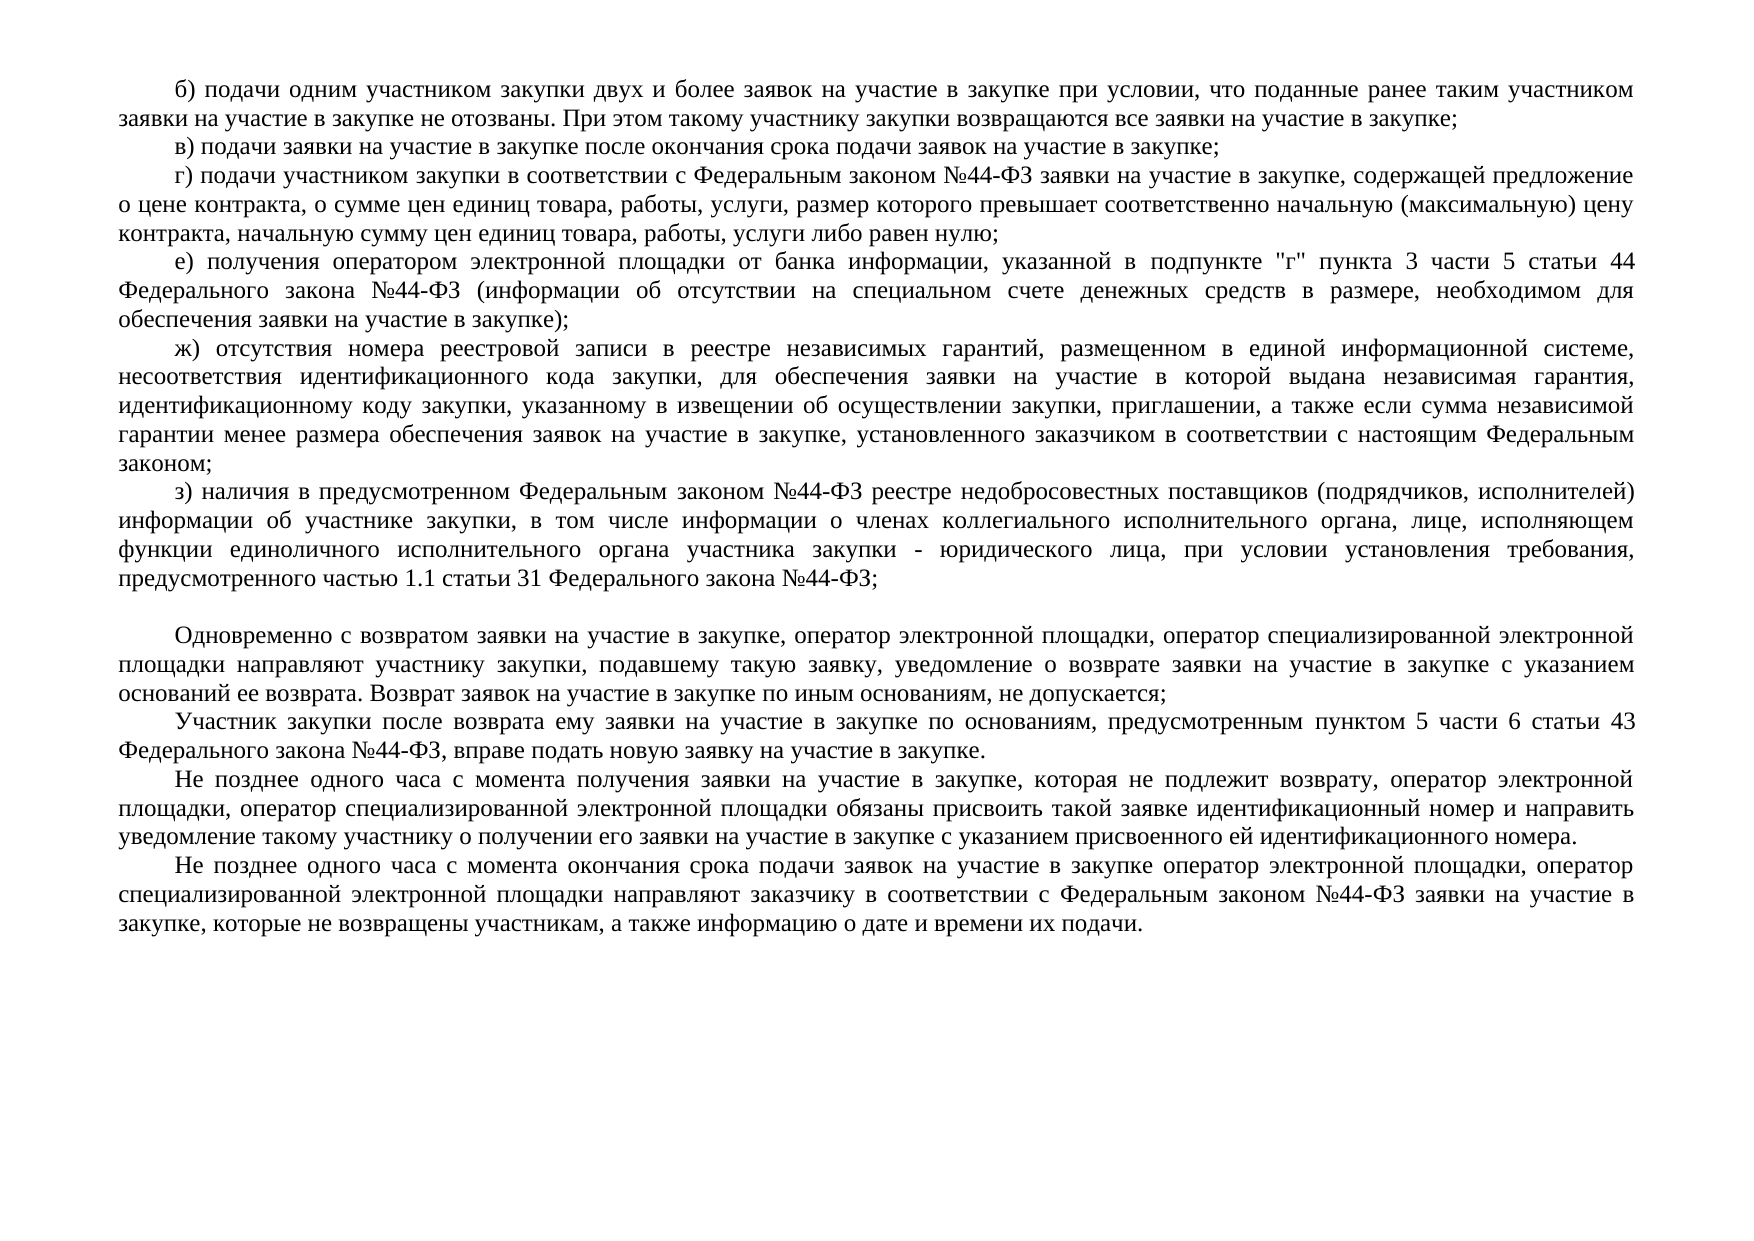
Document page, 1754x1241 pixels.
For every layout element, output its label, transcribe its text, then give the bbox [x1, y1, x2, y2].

text в) подачи заявки на участие в закупке после окончания срока подачи заявок на участие в закупке; [118, 131, 1636, 160]
text з) наличия в предусмотренном Федеральным законом №44-ФЗ реестре недобросовестных поставщиков (подрядчиков, исполнителей) информации об участнике закупки, в том числе информации о членах коллегиального исполнительного органа, лице, исполняющем функции единоличного исполнительного органа участника закупки - юридического лица, при условии установления требования, предусмотренного частью 1.1 статьи 31 Федерального закона №44-ФЗ; [118, 476, 1636, 591]
text е) получения оператором электронной площадки от банка информации, указанной в подпункте "г" пункта 3 части 5 статьи 44 Федерального закона №44-ФЗ (информации об отсутствии на специальном счете денежных средств в размере, необходимом для обеспечения заявки на участие в закупке); [118, 246, 1636, 333]
text Не позднее одного часа с момента получения заявки на участие в закупке, которая не подлежит возврату, оператор электронной площадки, оператор специализированной электронной площадки обязаны присвоить такой заявке идентификационный номер и направить уведомление такому участнику о получении его заявки на участие в закупке с указанием присвоенного ей идентификационного номера. [118, 764, 1636, 850]
text Одновременно с возвратом заявки на участие в закупке, оператор электронной площадки, оператор специализированной электронной площадки направляют участнику закупки, подавшему такую заявку, уведомление о возврате заявки на участие в закупке с указанием оснований ее возврата. Возврат заявок на участие в закупке по иным основаниям, не допускается; [118, 620, 1636, 706]
text Участник закупки после возврата ему заявки на участие в закупке по основаниям, предусмотренным пунктом 5 части 6 статьи 43 Федерального закона №44-ФЗ, вправе подать новую заявку на участие в закупке. [118, 706, 1636, 764]
text Не позднее одного часа с момента окончания срока подачи заявок на участие в закупке оператор электронной площадки, оператор специализированной электронной площадки направляют заказчику в соответствии с Федеральным законом №44-ФЗ заявки на участие в закупке, которые не возвращены участникам, а также информацию о дате и времени их подачи. [118, 850, 1636, 936]
text б) подачи одним участником закупки двух и более заявок на участие в закупке при условии, что поданные ранее таким участником заявки на участие в закупке не отозваны. При этом такому участнику закупки возвращаются все заявки на участие в закупке; [118, 74, 1636, 131]
text ж) отсутствия номера реестровой записи в реестре независимых гарантий, размещенном в единой информационной системе, несоответствия идентификационного кода закупки, для обеспечения заявки на участие в которой выдана независимая гарантия, идентификационному коду закупки, указанному в извещении об осуществлении закупки, приглашении, а также если сумма независимой гарантии менее размера обеспечения заявок на участие в закупке, установленного заказчиком в соответствии с настоящим Федеральным законом; [118, 333, 1636, 476]
text г) подачи участником закупки в соответствии с Федеральным законом №44-ФЗ заявки на участие в закупке, содержащей предложение о цене контракта, о сумме цен единиц товара, работы, услуги, размер которого превышает соответственно начальную (максимальную) цену контракта, начальную сумму цен единиц товара, работы, услуги либо равен нулю; [118, 160, 1636, 246]
